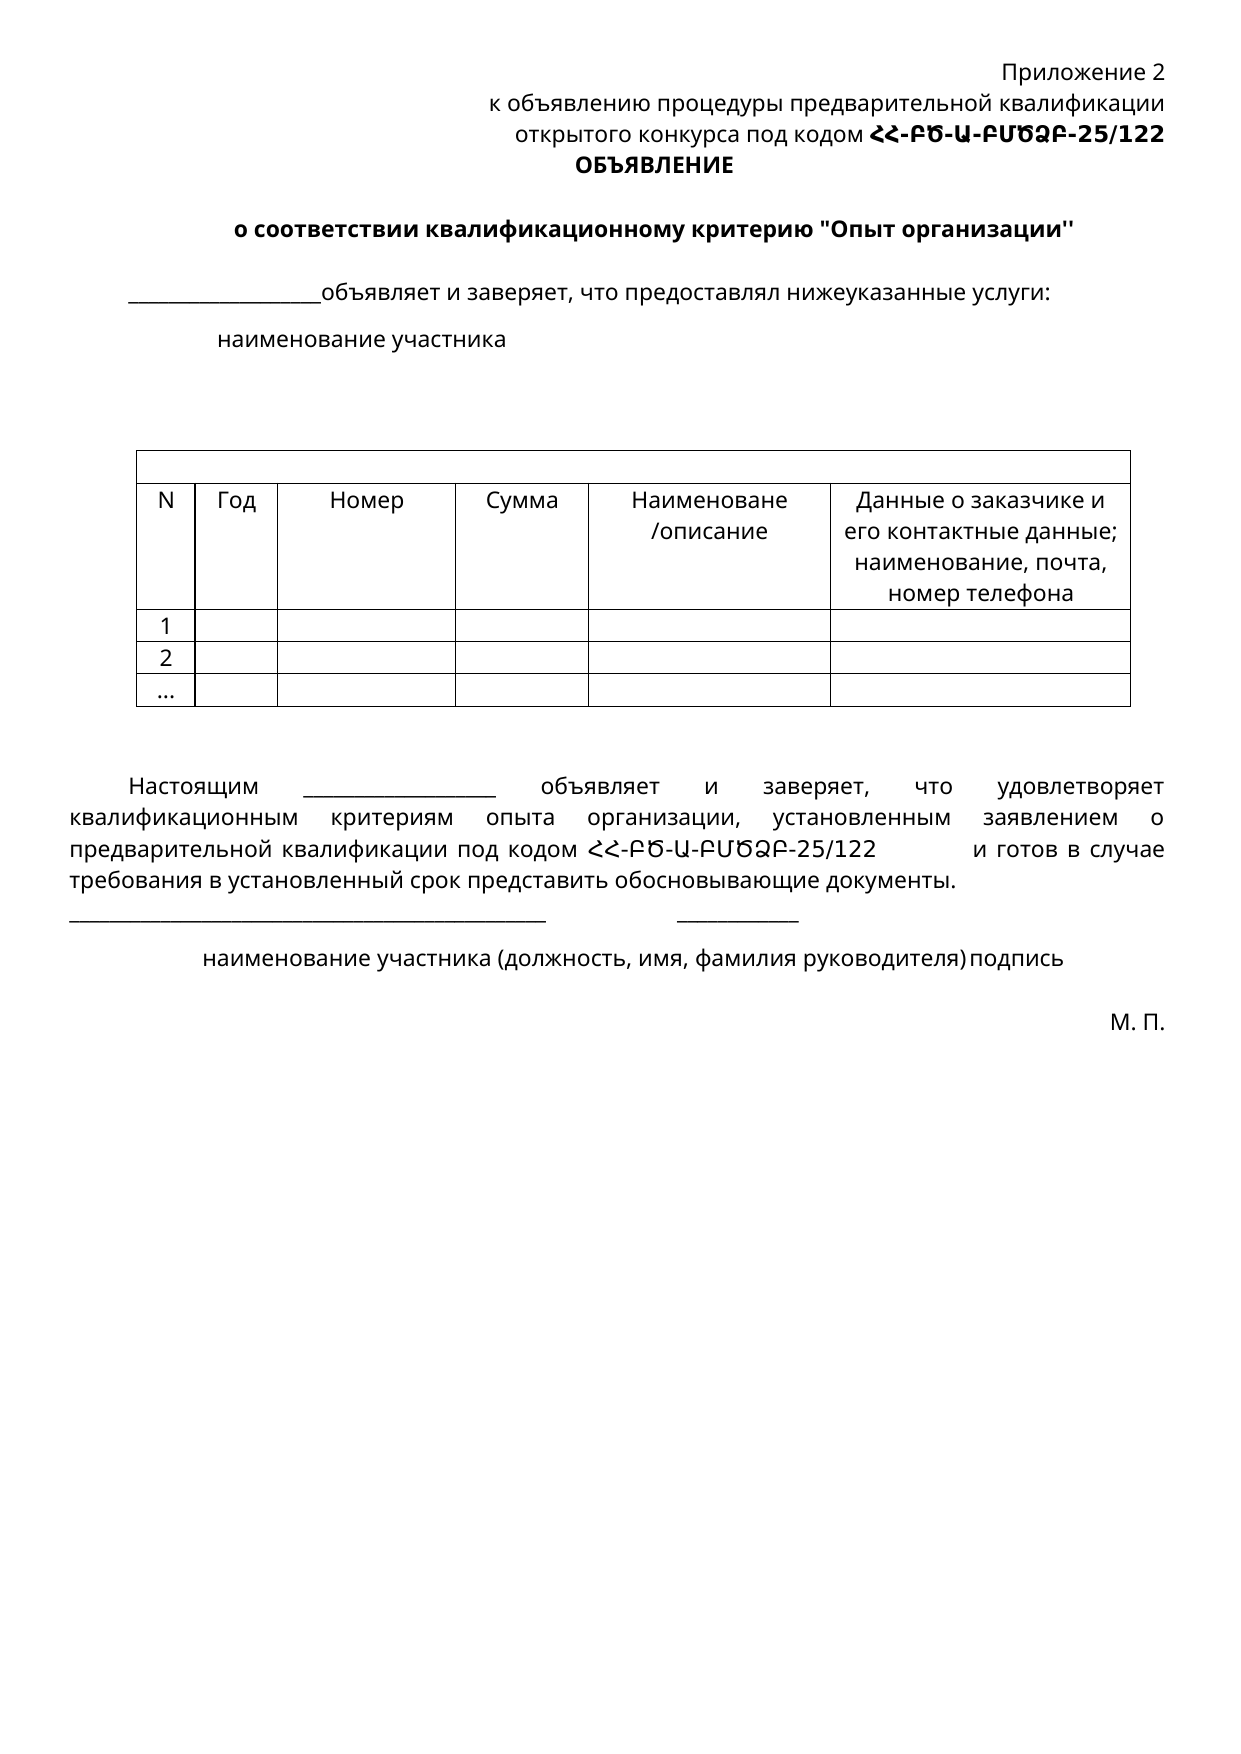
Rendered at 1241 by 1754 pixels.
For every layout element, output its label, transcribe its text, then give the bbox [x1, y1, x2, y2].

table_cell Данные о заказчике и его контактные данные; наименование, почта, номер телефона [831, 484, 1130, 609]
table_cell [196, 610, 277, 641]
table_cell [196, 642, 277, 673]
text к объявлению процедуры предварительной квалификации [69, 87, 1165, 118]
table_cell [456, 642, 588, 673]
text ___________________объявляет и заверяет, что предоставлял нижеуказанные услуги: [69, 276, 1165, 308]
table_cell 1 [137, 610, 194, 641]
table_cell N [137, 484, 194, 609]
table_cell [278, 610, 455, 641]
text М. П. [69, 1006, 1165, 1037]
text о соответствии квалификационному критерию "Опыт организации'' [128, 213, 1106, 244]
table_cell Наименоване /описание [589, 484, 830, 609]
table_cell ... [137, 674, 194, 706]
text наименование участника [143, 323, 1165, 354]
table_cell [831, 610, 1130, 641]
table_cell [278, 674, 455, 706]
table_cell [456, 674, 588, 706]
text открытого конкурса под кодом ՀՀ-ԲԾ-Ա-ԲՄԾՁԲ-25/122 [69, 118, 1165, 149]
text _______________________________________________ ____________ [69, 895, 1165, 926]
text Приложение 2 [69, 56, 1165, 87]
table_cell [196, 674, 277, 706]
table_cell [831, 642, 1130, 673]
table_cell 2 [137, 642, 194, 673]
table_cell Номер [278, 484, 455, 609]
table_cell Сумма [456, 484, 588, 609]
text наименование участника (должность, имя, фамилия руководителя) подпись [128, 942, 1165, 973]
table_cell [456, 610, 588, 641]
table_cell Год [196, 484, 277, 609]
table_cell [278, 642, 455, 673]
table_cell [589, 610, 830, 641]
text ОБЪЯВЛЕНИЕ [128, 149, 1106, 181]
text Настоящим ___________________ объявляет и заверяет, что удовлетворяет квалификационным критериям опыта организации, установленным заявлением о предварительной квалификации под кодом ՀՀ-ԲԾ-Ա-ԲՄԾՁԲ-25/122 и готов в случае требования в установленный срок представить обосновывающие документы. [69, 770, 1165, 895]
table_cell [589, 642, 830, 673]
table_cell [831, 674, 1130, 706]
table_cell [589, 674, 830, 706]
table_header [137, 451, 1130, 483]
